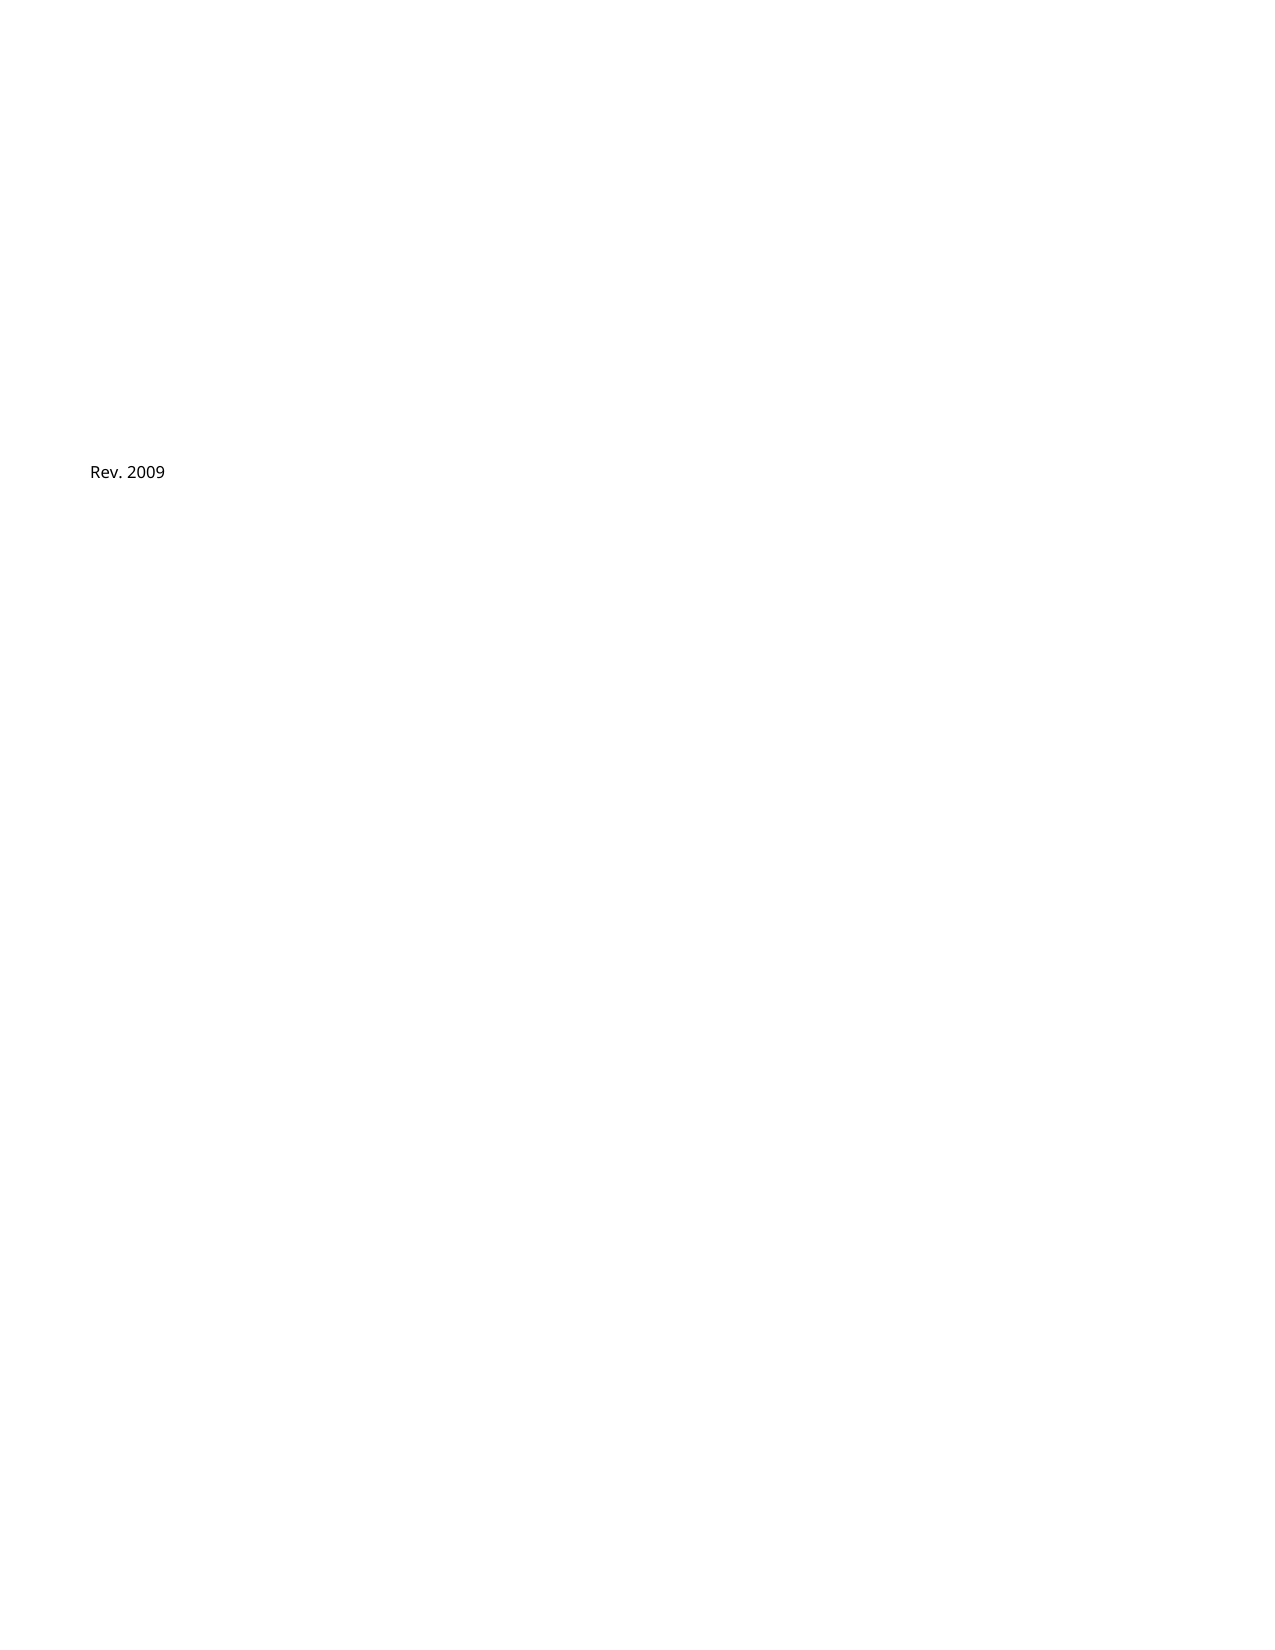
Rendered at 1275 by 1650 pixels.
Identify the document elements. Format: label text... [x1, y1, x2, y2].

text Rev. 2009 [90, 461, 1185, 483]
